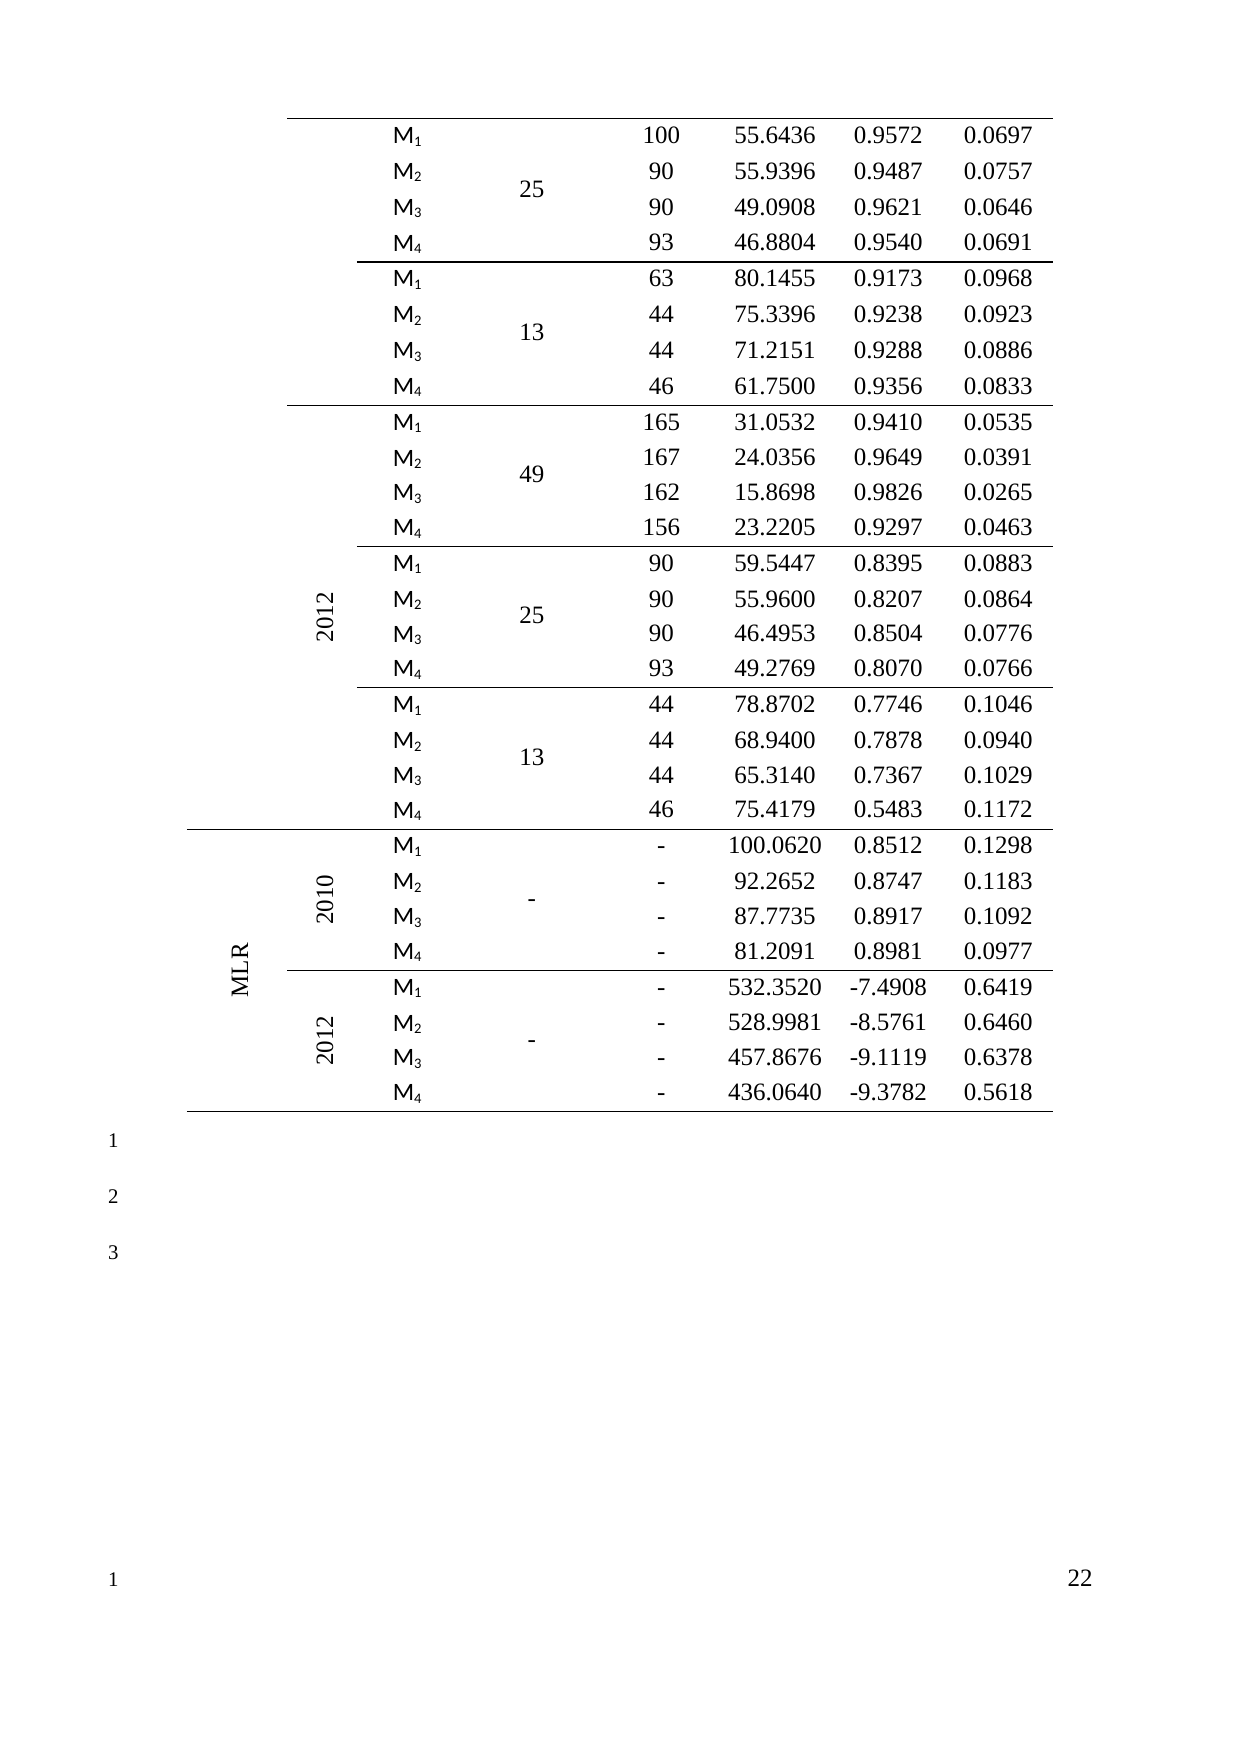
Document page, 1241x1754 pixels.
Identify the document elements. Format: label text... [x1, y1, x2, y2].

table_cell 100.0620 [716, 830, 834, 864]
table_cell 0.1029 [943, 759, 1053, 794]
table_cell 457.8676 [716, 1041, 834, 1076]
table_cell 0.9288 [834, 333, 942, 369]
table_cell 0.0864 [943, 582, 1053, 618]
table_cell M2 [357, 441, 457, 476]
table_cell 0.1183 [943, 864, 1053, 900]
table_cell M2 [357, 1006, 457, 1041]
table_cell M3 [357, 476, 457, 511]
table_cell 162 [606, 476, 716, 511]
table_cell 65.3140 [716, 759, 834, 794]
table_cell 75.3396 [716, 297, 834, 333]
table_cell M1 [357, 547, 457, 582]
table_cell 0.9356 [834, 369, 942, 405]
table_cell M1 [357, 830, 457, 864]
table_cell 80.1455 [716, 263, 834, 297]
table_cell 0.5618 [943, 1076, 1053, 1111]
table_cell 90 [606, 618, 716, 652]
table_cell 49 [457, 406, 606, 546]
table_cell 44 [606, 759, 716, 794]
table_cell 0.1046 [943, 688, 1053, 723]
table_cell 90 [606, 547, 716, 582]
table_cell 0.9238 [834, 297, 942, 333]
table_cell 0.6460 [943, 1006, 1053, 1041]
table_cell 0.7746 [834, 688, 942, 723]
table_cell - [606, 971, 716, 1006]
table_cell 44 [606, 297, 716, 333]
table_cell 23.2205 [716, 511, 834, 546]
table_cell 156 [606, 511, 716, 546]
table_cell 0.6378 [943, 1041, 1053, 1076]
table_cell 0.8917 [834, 900, 942, 935]
table_cell 0.8981 [834, 935, 942, 970]
table_cell 49.2769 [716, 653, 834, 687]
table_cell -7.4908 [834, 971, 942, 1006]
table_cell 90 [606, 190, 716, 226]
table_cell 0.9410 [834, 406, 942, 441]
table_cell M2 [357, 297, 457, 333]
table_cell 90 [606, 582, 716, 618]
table_cell - [606, 830, 716, 864]
table_cell - [606, 1041, 716, 1076]
table_cell 81.2091 [716, 935, 834, 970]
table_cell 0.7878 [834, 723, 942, 759]
table_cell 90 [606, 154, 716, 190]
table_cell 44 [606, 688, 716, 723]
table_cell 0.0833 [943, 369, 1053, 405]
table_cell 0.9173 [834, 263, 942, 297]
table_cell 0.1298 [943, 830, 1053, 864]
table_cell 25 [457, 547, 606, 687]
table_cell 0.0391 [943, 441, 1053, 476]
table_cell 55.6436 [716, 119, 834, 154]
table_cell M1 [357, 263, 457, 297]
table_cell 87.7735 [716, 900, 834, 935]
table_cell M4 [357, 653, 457, 687]
table_cell M3 [357, 900, 457, 935]
table_cell - [457, 830, 606, 970]
table_cell 0.0766 [943, 653, 1053, 687]
table_cell 0.0940 [943, 723, 1053, 759]
table_cell 0.0646 [943, 190, 1053, 226]
table_cell M4 [357, 1076, 457, 1111]
table_cell M3 [357, 333, 457, 369]
table_cell 61.7500 [716, 369, 834, 405]
table_cell - [457, 971, 606, 1111]
table_cell 0.9621 [834, 190, 942, 226]
table_cell M4 [357, 226, 457, 261]
table_cell 78.8702 [716, 688, 834, 723]
table_cell 532.3520 [716, 971, 834, 1006]
table_cell - [606, 1006, 716, 1041]
table_cell 63 [606, 263, 716, 297]
table_cell 0.0886 [943, 333, 1053, 369]
table_cell 0.0535 [943, 406, 1053, 441]
table_cell 436.0640 [716, 1076, 834, 1111]
table_cell - [606, 935, 716, 970]
table_cell 0.0776 [943, 618, 1053, 652]
table_cell -9.1119 [834, 1041, 942, 1076]
table_cell 0.7367 [834, 759, 942, 794]
table_cell 44 [606, 333, 716, 369]
table_cell M2 [357, 723, 457, 759]
table_cell 0.9649 [834, 441, 942, 476]
table_cell 0.0691 [943, 226, 1053, 261]
table_cell 13 [457, 688, 606, 828]
table_cell 167 [606, 441, 716, 476]
table_cell 0.0697 [943, 119, 1053, 154]
table_cell M3 [357, 1041, 457, 1076]
table_cell 46 [606, 369, 716, 405]
table_cell 71.2151 [716, 333, 834, 369]
table_cell M3 [357, 618, 457, 652]
table_cell M3 [357, 190, 457, 226]
table_cell 0.9540 [834, 226, 942, 261]
table_cell 0.5483 [834, 794, 942, 828]
table_cell 92.2652 [716, 864, 834, 900]
table_cell M1 [357, 119, 457, 154]
table_cell 0.0463 [943, 511, 1053, 546]
table_cell 0.8504 [834, 618, 942, 652]
table_cell - [606, 864, 716, 900]
table_cell 15.8698 [716, 476, 834, 511]
table_cell M2 [357, 582, 457, 618]
table_cell -8.5761 [834, 1006, 942, 1041]
table_cell 0.8207 [834, 582, 942, 618]
table_cell 24.0356 [716, 441, 834, 476]
table_cell 0.9297 [834, 511, 942, 546]
table_cell 0.0977 [943, 935, 1053, 970]
table_cell 0.9826 [834, 476, 942, 511]
table_cell 25 [457, 119, 606, 261]
table_cell M1 [357, 406, 457, 441]
table_cell 93 [606, 226, 716, 261]
table_cell 2012 [287, 406, 357, 828]
table_cell M4 [357, 794, 457, 828]
table_cell 46.8804 [716, 226, 834, 261]
table_cell 0.0968 [943, 263, 1053, 297]
table_cell M2 [357, 864, 457, 900]
table_cell 528.9981 [716, 1006, 834, 1041]
table_cell M4 [357, 369, 457, 405]
table_cell 46 [606, 794, 716, 828]
table_cell 0.1092 [943, 900, 1053, 935]
table_cell 0.0923 [943, 297, 1053, 333]
table_cell 0.0883 [943, 547, 1053, 582]
table_cell 75.4179 [716, 794, 834, 828]
table_cell 55.9396 [716, 154, 834, 190]
table_cell 55.9600 [716, 582, 834, 618]
table_cell M2 [357, 154, 457, 190]
table_cell M4 [357, 935, 457, 970]
table_cell - [606, 1076, 716, 1111]
table_cell 0.0265 [943, 476, 1053, 511]
table_cell 2012 [287, 971, 357, 1111]
table_cell M4 [357, 511, 457, 546]
table_cell 0.8395 [834, 547, 942, 582]
table_cell 59.5447 [716, 547, 834, 582]
table_cell M1 [357, 971, 457, 1006]
table_cell 0.1172 [943, 794, 1053, 828]
table_cell 13 [457, 263, 606, 405]
table_cell M3 [357, 759, 457, 794]
table_cell 100 [606, 119, 716, 154]
table_cell 0.8747 [834, 864, 942, 900]
table_cell 0.6419 [943, 971, 1053, 1006]
table_cell 31.0532 [716, 406, 834, 441]
table_cell 49.0908 [716, 190, 834, 226]
table_cell 46.4953 [716, 618, 834, 652]
table_cell 68.9400 [716, 723, 834, 759]
table_cell 93 [606, 653, 716, 687]
table_cell M1 [357, 688, 457, 723]
table_cell 44 [606, 723, 716, 759]
table_cell MLR [187, 830, 287, 1111]
table_cell - [606, 900, 716, 935]
table_cell 0.9572 [834, 119, 942, 154]
table_cell 0.8512 [834, 830, 942, 864]
table_cell 0.9487 [834, 154, 942, 190]
table_cell 2010 [287, 830, 357, 970]
table_cell 0.0757 [943, 154, 1053, 190]
table_cell -9.3782 [834, 1076, 942, 1111]
table_cell 165 [606, 406, 716, 441]
table_cell 0.8070 [834, 653, 942, 687]
